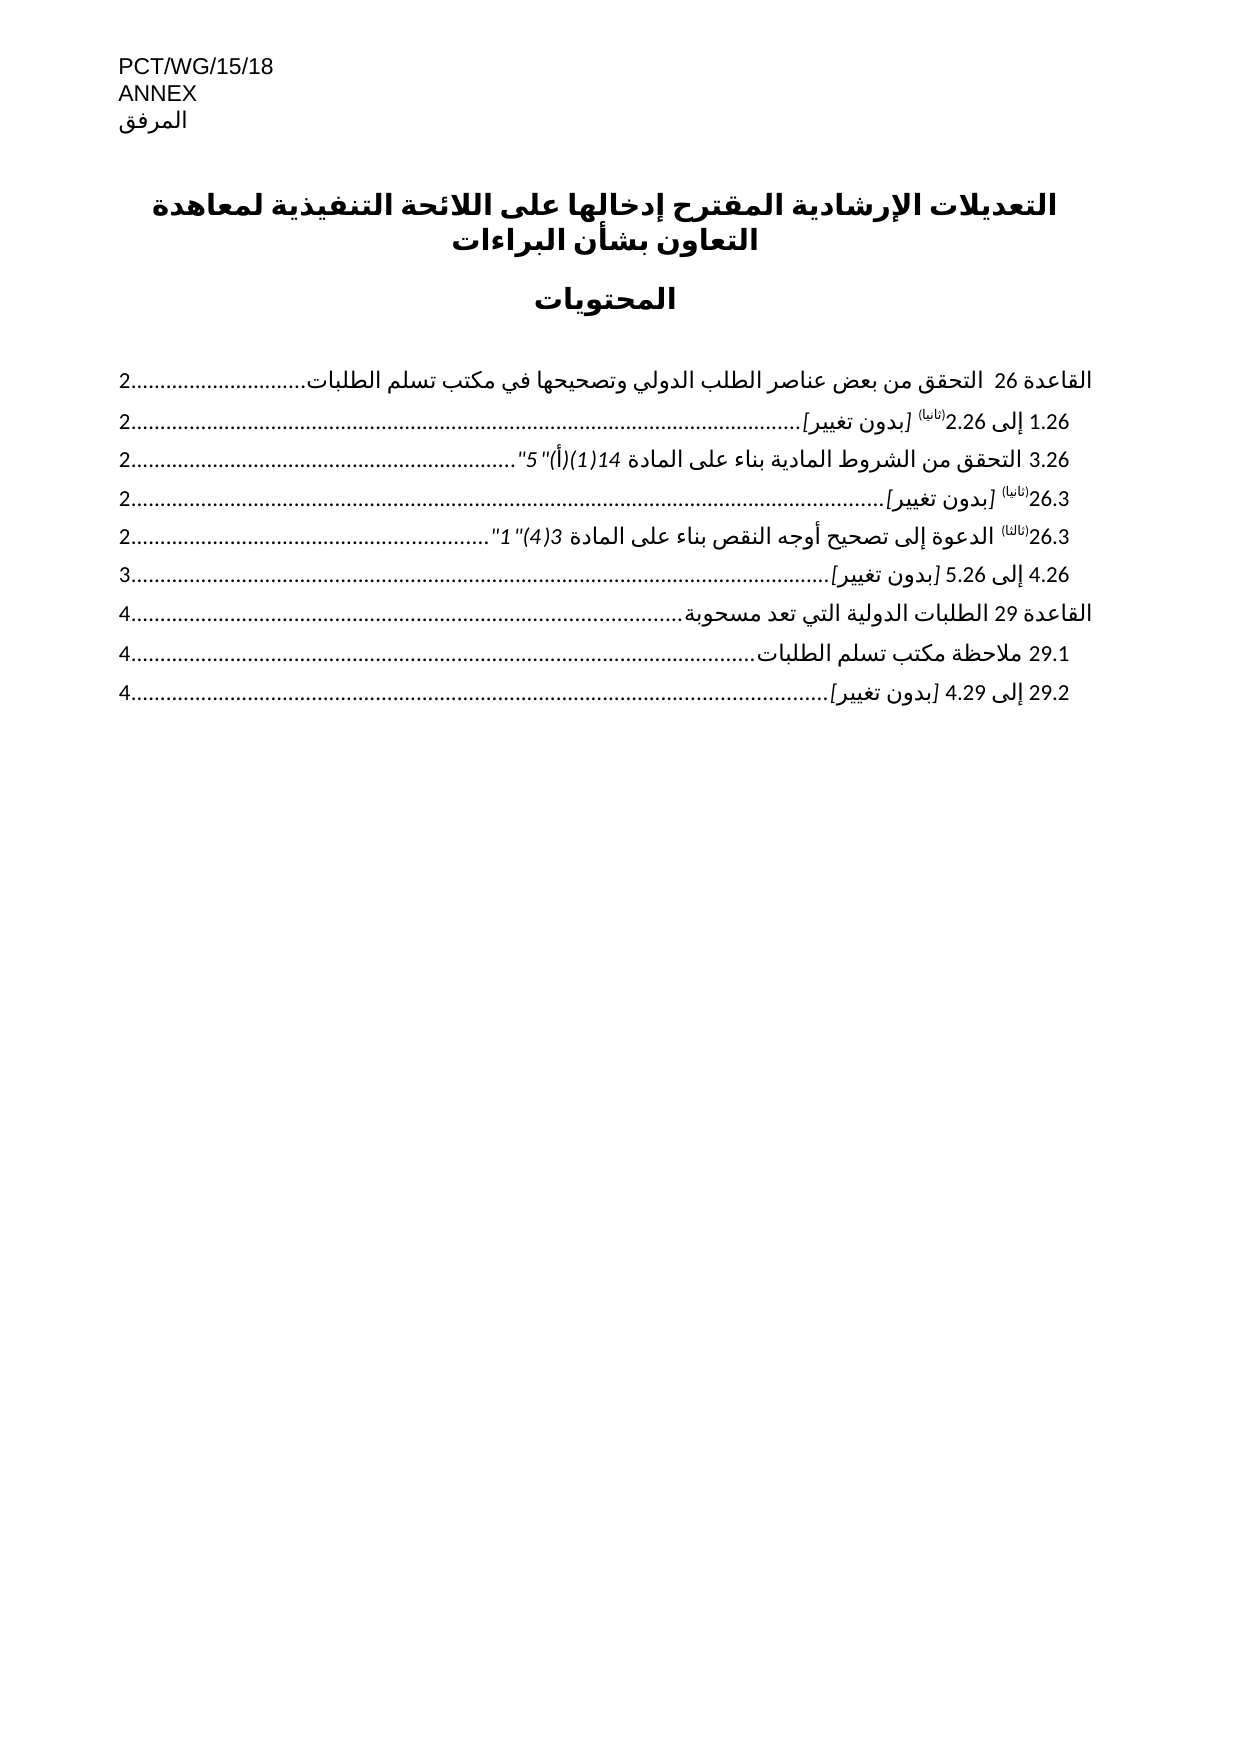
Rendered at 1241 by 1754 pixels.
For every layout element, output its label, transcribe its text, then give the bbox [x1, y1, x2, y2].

text 4.26 إلى 5.26 [بدون تغيير] 3 [118, 561, 1069, 589]
text 3.26 التحقق من الشروط المادية بناء على المادة 14(1)(أ)"5" 2 [118, 445, 1069, 473]
text المحتويات [118, 281, 1092, 316]
text 29.1 ملاحظة مكتب تسلم الطلبات 4 [118, 639, 1069, 668]
text 1.26 إلى 2.26(ثانيا) [بدون تغيير] 2 [118, 407, 1069, 435]
text 29.2 إلى 4.29 [بدون تغيير] 4 [118, 678, 1069, 706]
text التعديلات الإرشادية المقترح إدخالها على اللائحة التنفيذية لمعاهدة التعاون بشأن البراءات [118, 187, 1092, 258]
text القاعدة 29 الطلبات الدولية التي تعد مسحوبة 4 [118, 599, 1092, 627]
text القاعدة 26 التحقق من بعض عناصر الطلب الدولي وتصحيحها في مكتب تسلم الطلبات 2 [118, 366, 1092, 394]
text 26.3(ثانيا) [بدون تغيير] 2 [118, 484, 1069, 512]
text 26.3(ثالثا) الدعوة إلى تصحيح أوجه النقص بناء على المادة 3(4)"1" 2 [118, 522, 1069, 550]
